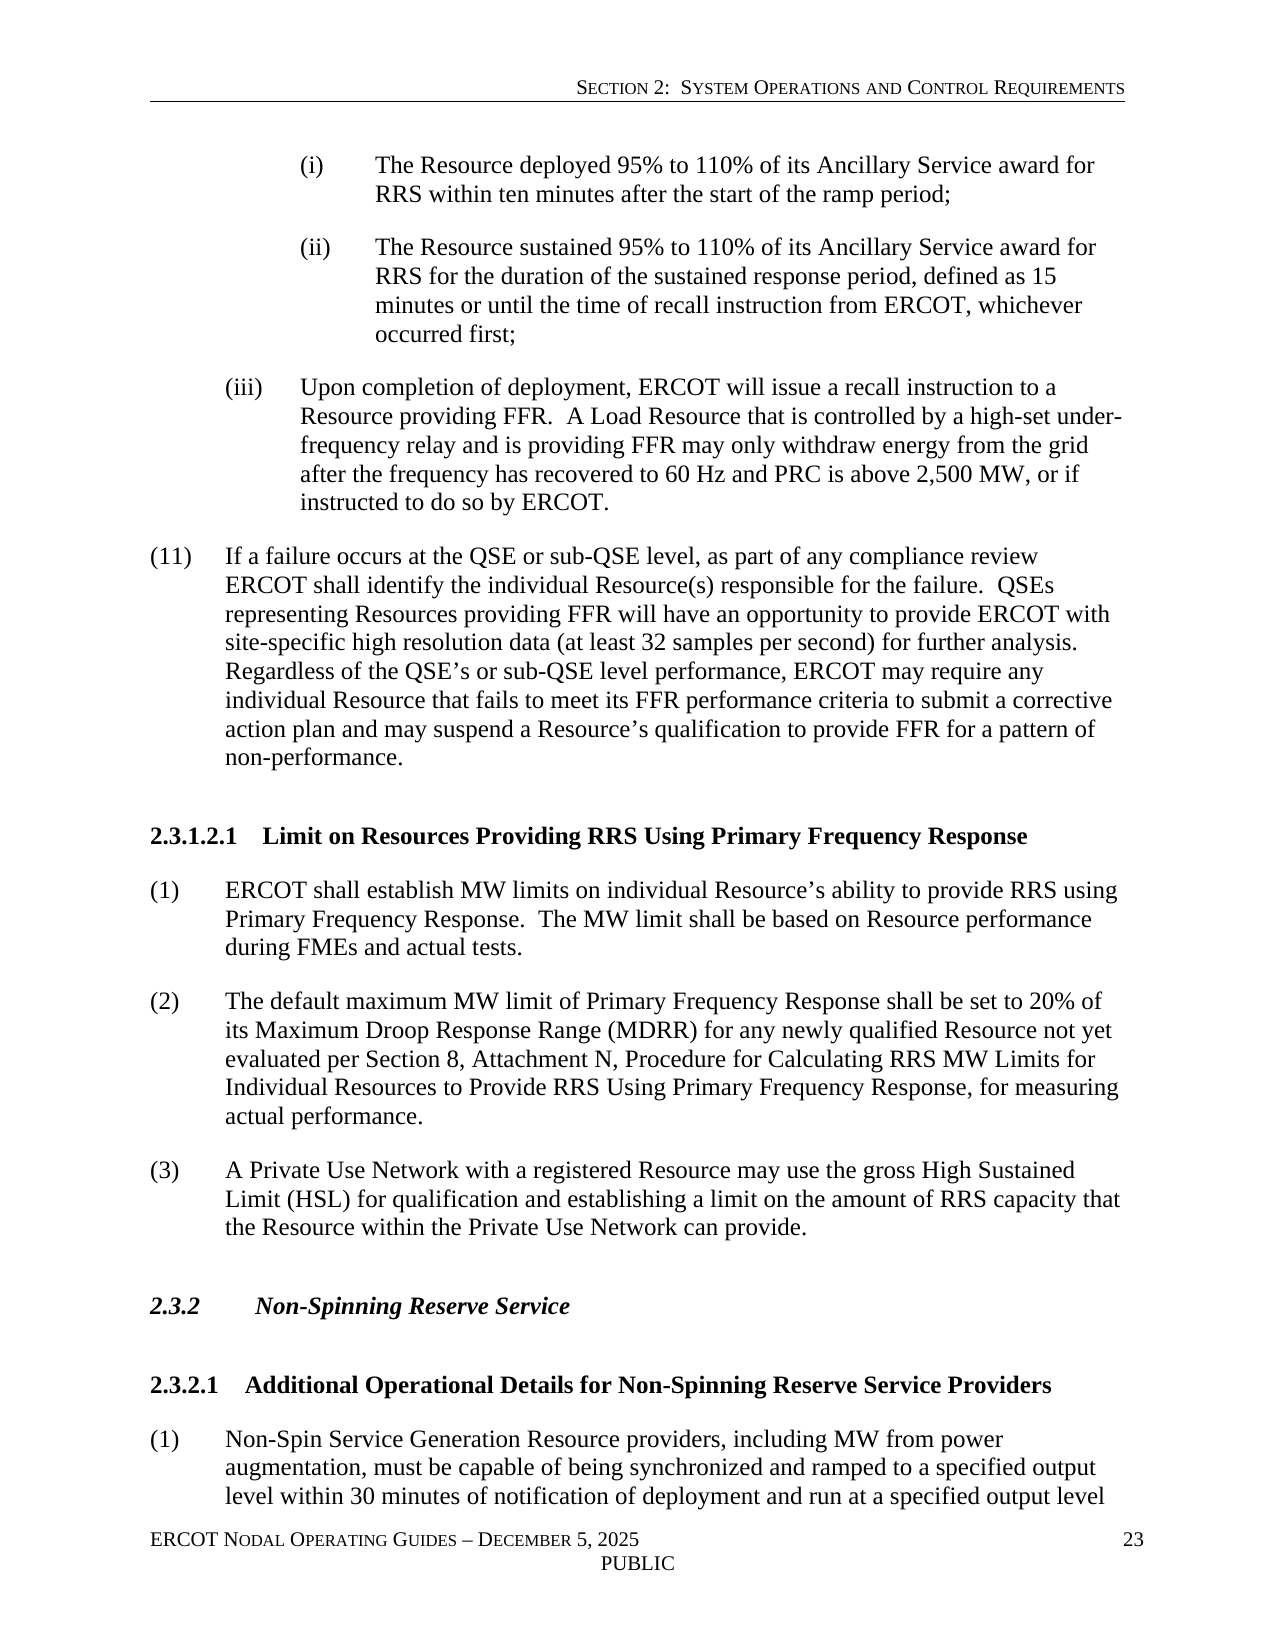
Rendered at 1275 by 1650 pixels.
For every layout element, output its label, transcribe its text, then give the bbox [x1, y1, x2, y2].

text 2.3.2.1 Additional Operational Details for Non-Spinning Reserve Service Providers [150, 1370, 1125, 1399]
text (i) The Resource deployed 95% to 110% of its Ancillary Service award for RRS within ten minutes after the start of the ramp period; [300, 150, 1125, 207]
text (2) The default maximum MW limit of Primary Frequency Response shall be set to 20% of its Maximum Droop Response Range (MDRR) for any newly qualified Resource not yet evaluated per Section 8, Attachment N, Procedure for Calculating RRS MW Limits for Individual Resources to Provide RRS Using Primary Frequency Response, for measuring actual performance. [150, 986, 1125, 1130]
text 2.3.2 Non-Spinning Reserve Service [150, 1291, 1125, 1320]
text (11) If a failure occurs at the QSE or sub-QSE level, as part of any compliance review ERCOT shall identify the individual Resource(s) responsible for the failure. QSEs representing Resources providing FFR will have an opportunity to provide ERCOT with site-specific high resolution data (at least 32 samples per second) for further analysis. Regardless of the QSE’s or sub-QSE level performance, ERCOT may require any individual Resource that fails to meet its FFR performance criteria to submit a corrective action plan and may suspend a Resource’s qualification to provide FFR for a pattern of non-performance. [150, 541, 1125, 771]
text 2.3.1.2.1 Limit on Resources Providing RRS Using Primary Frequency Response [150, 821, 1125, 850]
text (3) A Private Use Network with a registered Resource may use the gross High Sustained Limit (HSL) for qualification and establishing a limit on the amount of RRS capacity that the Resource within the Private Use Network can provide. [150, 1155, 1125, 1241]
text (ii) The Resource sustained 95% to 110% of its Ancillary Service award for RRS for the duration of the sustained response period, defined as 15 minutes or until the time of recall instruction from ERCOT, whichever occurred first; [300, 232, 1125, 347]
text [150, 1424, 1125, 1510]
text (iii) Upon completion of deployment, ERCOT will issue a recall instruction to a Resource providing FFR. A Load Resource that is controlled by a high-set under-frequency relay and is providing FFR may only withdraw energy from the grid after the frequency has recovered to 60 Hz and PRC is above 2,500 MW, or if instructed to do so by ERCOT. [225, 372, 1125, 516]
text (1) ERCOT shall establish MW limits on individual Resource’s ability to provide RRS using Primary Frequency Response. The MW limit shall be based on Resource performance during FMEs and actual tests. [150, 875, 1125, 961]
